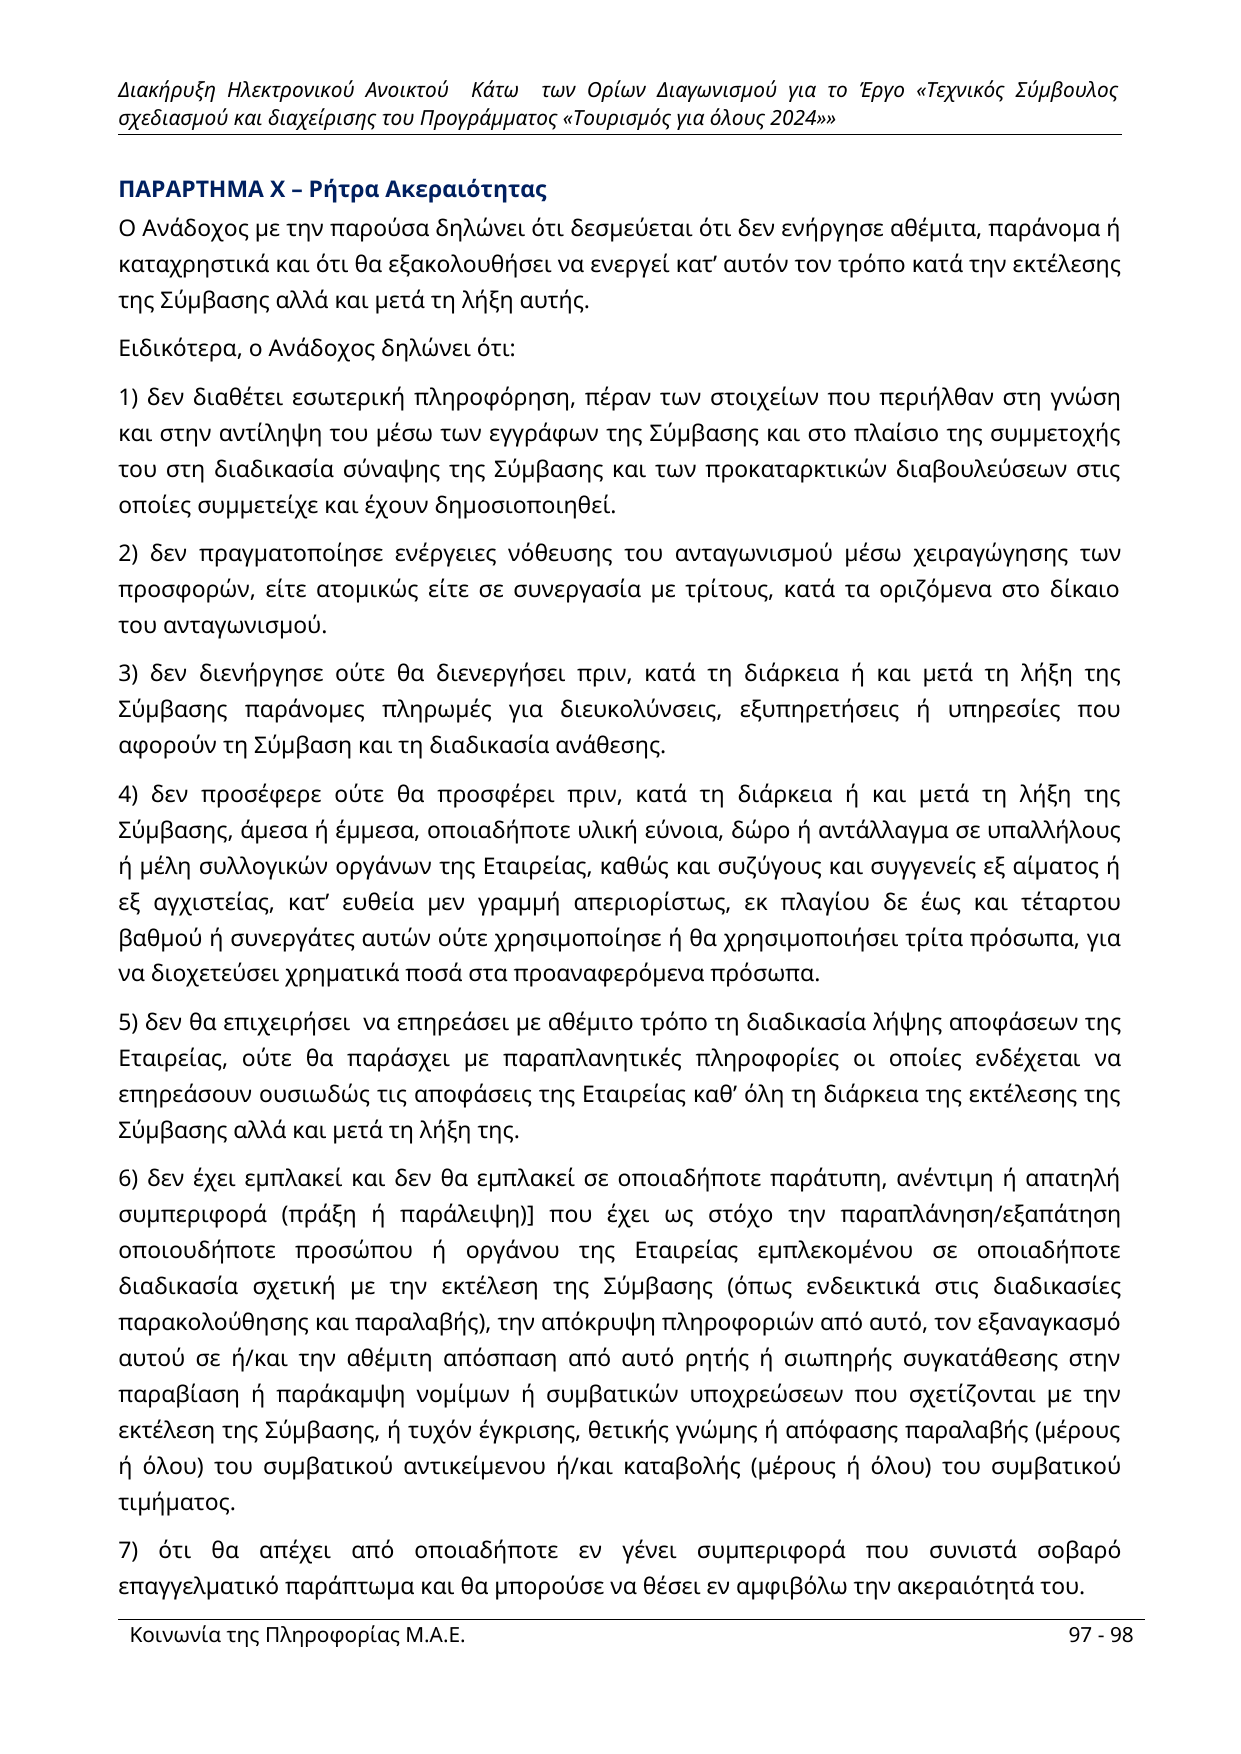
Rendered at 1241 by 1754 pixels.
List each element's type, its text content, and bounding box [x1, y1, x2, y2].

text 2) δεν πραγματοποίησε ενέργειες νόθευσης του ανταγωνισμού μέσω χειραγώγησης των προσφορών, είτε ατομικώς είτε σε συνεργασία με τρίτους, κατά τα οριζόμενα στο δίκαιο του ανταγωνισμού. [118, 537, 1122, 640]
subtitle ΠΑΡΑΡΤΗΜΑ X – Ρήτρα Ακεραιότητας [118, 172, 1122, 204]
text 4) δεν προσέφερε ούτε θα προσφέρει πριν, κατά τη διάρκεια ή και μετά τη λήξη της Σύμβασης, άμεσα ή έμμεσα, οποιαδήποτε υλική εύνοια, δώρο ή αντάλλαγμα σε υπαλλήλους ή μέλη συλλογικών οργάνων της Εταιρείας, καθώς και συζύγους και συγγενείς εξ αίματος ή εξ αγχιστείας, κατ’ ευθεία μεν γραμμή απεριορίστως, εκ πλαγίου δε έως και τέταρτου βαθμού ή συνεργάτες αυτών ούτε χρησιμοποίησε ή θα χρησιμοποιήσει τρίτα πρόσωπα, για να διοχετεύσει χρηματικά ποσά στα προαναφερόμενα πρόσωπα. [118, 778, 1122, 989]
text 3) δεν διενήργησε ούτε θα διενεργήσει πριν, κατά τη διάρκεια ή και μετά τη λήξη της Σύμβασης παράνομες πληρωμές για διευκολύνσεις, εξυπηρετήσεις ή υπηρεσίες που αφορούν τη Σύμβαση και τη διαδικασία ανάθεσης. [118, 657, 1122, 761]
text Ειδικότερα, ο Ανάδοχος δηλώνει ότι: [118, 332, 1122, 364]
text Ο Ανάδοχος με την παρούσα δηλώνει ότι δεσμεύεται ότι δεν ενήργησε αθέμιτα, παράνομα ή καταχρηστικά και ότι θα εξακολουθήσει να ενεργεί κατ’ αυτόν τον τρόπο κατά την εκτέλεσης της Σύμβασης αλλά και μετά τη λήξη αυτής. [118, 212, 1122, 315]
text 6) δεν έχει εμπλακεί και δεν θα εμπλακεί σε οποιαδήποτε παράτυπη, ανέντιμη ή απατηλή συμπεριφορά (πράξη ή παράλειψη)] που έχει ως στόχο την παραπλάνηση/εξαπάτηση οποιουδήποτε προσώπου ή οργάνου της Εταιρείας εμπλεκομένου σε οποιαδήποτε διαδικασία σχετική με την εκτέλεση της Σύμβασης (όπως ενδεικτικά στις διαδικασίες παρακολούθησης και παραλαβής), την απόκρυψη πληροφοριών από αυτό, τον εξαναγκασμό αυτού σε ή/και την αθέμιτη απόσπαση από αυτό ρητής ή σιωπηρής συγκατάθεσης στην παραβίαση ή παράκαμψη νομίμων ή συμβατικών υποχρεώσεων που σχετίζονται με την εκτέλεση της Σύμβασης, ή τυχόν έγκρισης, θετικής γνώμης ή απόφασης παραλαβής (μέρους ή όλου) του συμβατικού αντικείμενου ή/και καταβολής (μέρους ή όλου) του συμβατικού τιμήματος. [118, 1162, 1122, 1517]
text 1) δεν διαθέτει εσωτερική πληροφόρηση, πέραν των στοιχείων που περιήλθαν στη γνώση και στην αντίληψη του μέσω των εγγράφων της Σύμβασης και στο πλαίσιο της συμμετοχής του στη διαδικασία σύναψης της Σύμβασης και των προκαταρκτικών διαβουλεύσεων στις οποίες συμμετείχε και έχουν δημοσιοποιηθεί. [118, 381, 1122, 520]
text 5) δεν θα επιχειρήσει να επηρεάσει με αθέμιτο τρόπο τη διαδικασία λήψης αποφάσεων της Εταιρείας, ούτε θα παράσχει με παραπλανητικές πληροφορίες οι οποίες ενδέχεται να επηρεάσουν ουσιωδώς τις αποφάσεις της Εταιρείας καθ’ όλη τη διάρκεια της εκτέλεσης της Σύμβασης αλλά και μετά τη λήξη της. [118, 1006, 1122, 1145]
text 7) ότι θα απέχει από οποιαδήποτε εν γένει συμπεριφορά που συνιστά σοβαρό επαγγελματικό παράπτωμα και θα μπορούσε να θέσει εν αμφιβόλω την ακεραιότητά του. [118, 1534, 1122, 1601]
